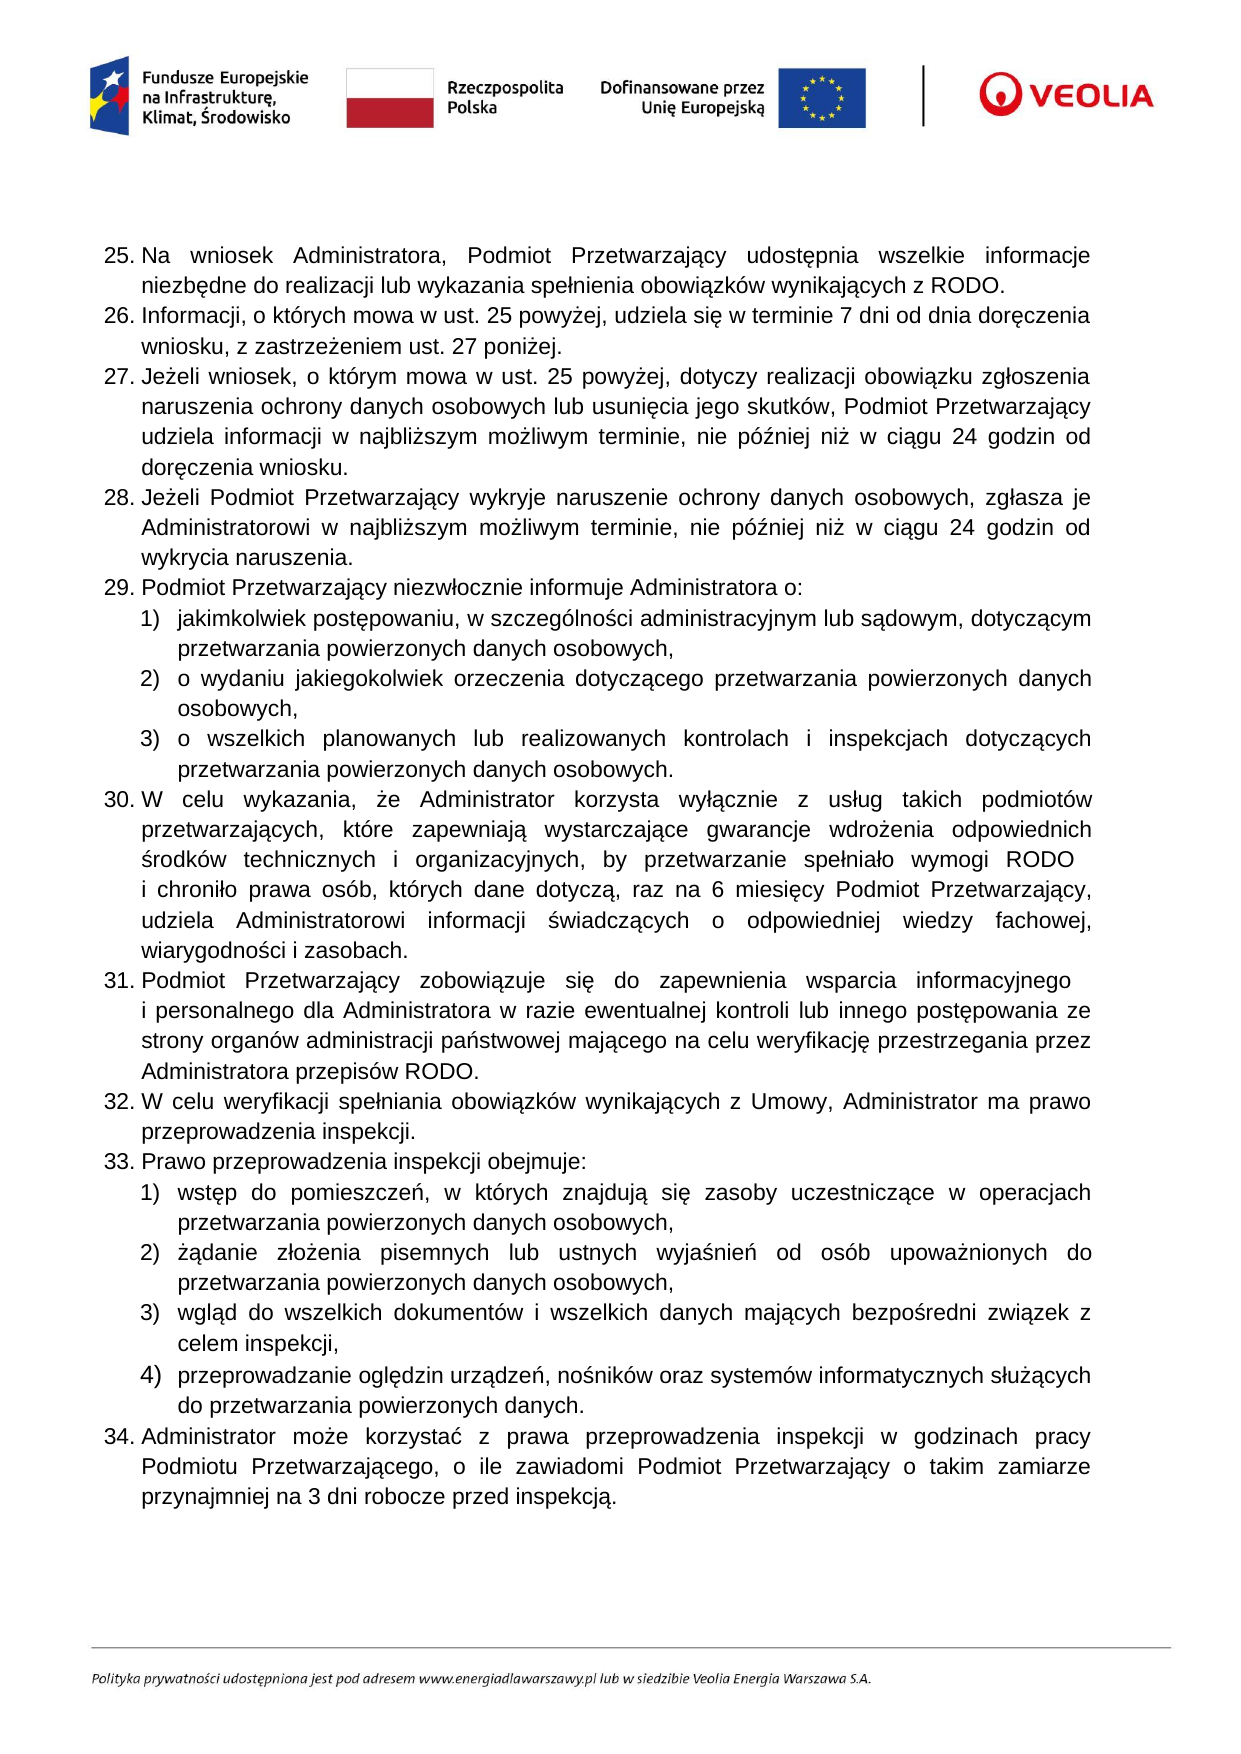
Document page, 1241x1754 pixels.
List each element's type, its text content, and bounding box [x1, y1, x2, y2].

list wstęp do pomieszczeń, w których znajdują się zasoby uczestniczące w operacjach przetwarzania powierzonych danych osobowych, [140, 1178, 1092, 1235]
list Na wniosek Administratora, Podmiot Przetwarzający udostępnia wszelkie informacje niezbędne do realizacji lub wykazania spełnienia obowiązków wynikających z RODO. [103, 242, 1092, 299]
list przeprowadzanie oględzin urządzeń, nośników oraz systemów informatycznych służących do przetwarzania powierzonych danych. [140, 1360, 1092, 1419]
list o wszelkich planowanych lub realizowanych kontrolach i inspekcjach dotyczących przetwarzania powierzonych danych osobowych. [140, 725, 1092, 782]
list W celu weryfikacji spełniania obowiązków wynikających z Umowy, Administrator ma prawo przeprowadzenia inspekcji. [103, 1088, 1092, 1144]
list wgląd do wszelkich dokumentów i wszelkich danych mających bezpośredni związek z celem inspekcji, [140, 1299, 1092, 1356]
list W celu wykazania, że Administrator korzysta wyłącznie z usług takich podmiotów przetwarzających, które zapewniają wystarczające gwarancje wdrożenia odpowiednich środków technicznych i organizacyjnych, by przetwarzanie spełniało wymogi RODO i chroniło prawa osób, których dane dotyczą, raz na 6 miesięcy Podmiot Przetwarzający, udziela Administratorowi informacji świadczących o odpowiedniej wiedzy fachowej, wiarygodności i zasobach. [103, 786, 1092, 963]
list Informacji, o których mowa w ust. 25 powyżej, udziela się w terminie 7 dni od dnia doręczenia wniosku, z zastrzeżeniem ust. 27 poniżej. [103, 302, 1092, 359]
picture [14, 0, 1234, 191]
list Prawo przeprowadzenia inspekcji obejmuje: [103, 1148, 1092, 1175]
list Administrator może korzystać z prawa przeprowadzenia inspekcji w godzinach pracy Podmiotu Przetwarzającego, o ile zawiadomi Podmiot Przetwarzający o takim zamiarze przynajmniej na 3 dni robocze przed inspekcją. [103, 1423, 1092, 1509]
list Podmiot Przetwarzający niezwłocznie informuje Administratora o: [103, 574, 1092, 601]
picture [15, 1616, 1241, 1735]
list Podmiot Przetwarzający zobowiązuje się do zapewnienia wsparcia informacyjnego i personalnego dla Administratora w razie ewentualnej kontroli lub innego postępowania ze strony organów administracji państwowej mającego na celu weryfikację przestrzegania przez Administratora przepisów RODO. [103, 967, 1092, 1084]
list o wydaniu jakiegokolwiek orzeczenia dotyczącego przetwarzania powierzonych danych osobowych, [140, 665, 1092, 722]
list jakimkolwiek postępowaniu, w szczególności administracyjnym lub sądowym, dotyczącym przetwarzania powierzonych danych osobowych, [140, 604, 1092, 661]
list Jeżeli wniosek, o którym mowa w ust. 25 powyżej, dotyczy realizacji obowiązku zgłoszenia naruszenia ochrony danych osobowych lub usunięcia jego skutków, Podmiot Przetwarzający udziela informacji w najbliższym możliwym terminie, nie później niż w ciągu 24 godzin od doręczenia wniosku. [103, 363, 1092, 480]
list Jeżeli Podmiot Przetwarzający wykryje naruszenie ochrony danych osobowych, zgłasza je Administratorowi w najbliższym możliwym terminie, nie później niż w ciągu 24 godzin od wykrycia naruszenia. [103, 484, 1092, 571]
list żądanie złożenia pisemnych lub ustnych wyjaśnień od osób upoważnionych do przetwarzania powierzonych danych osobowych, [140, 1239, 1092, 1296]
